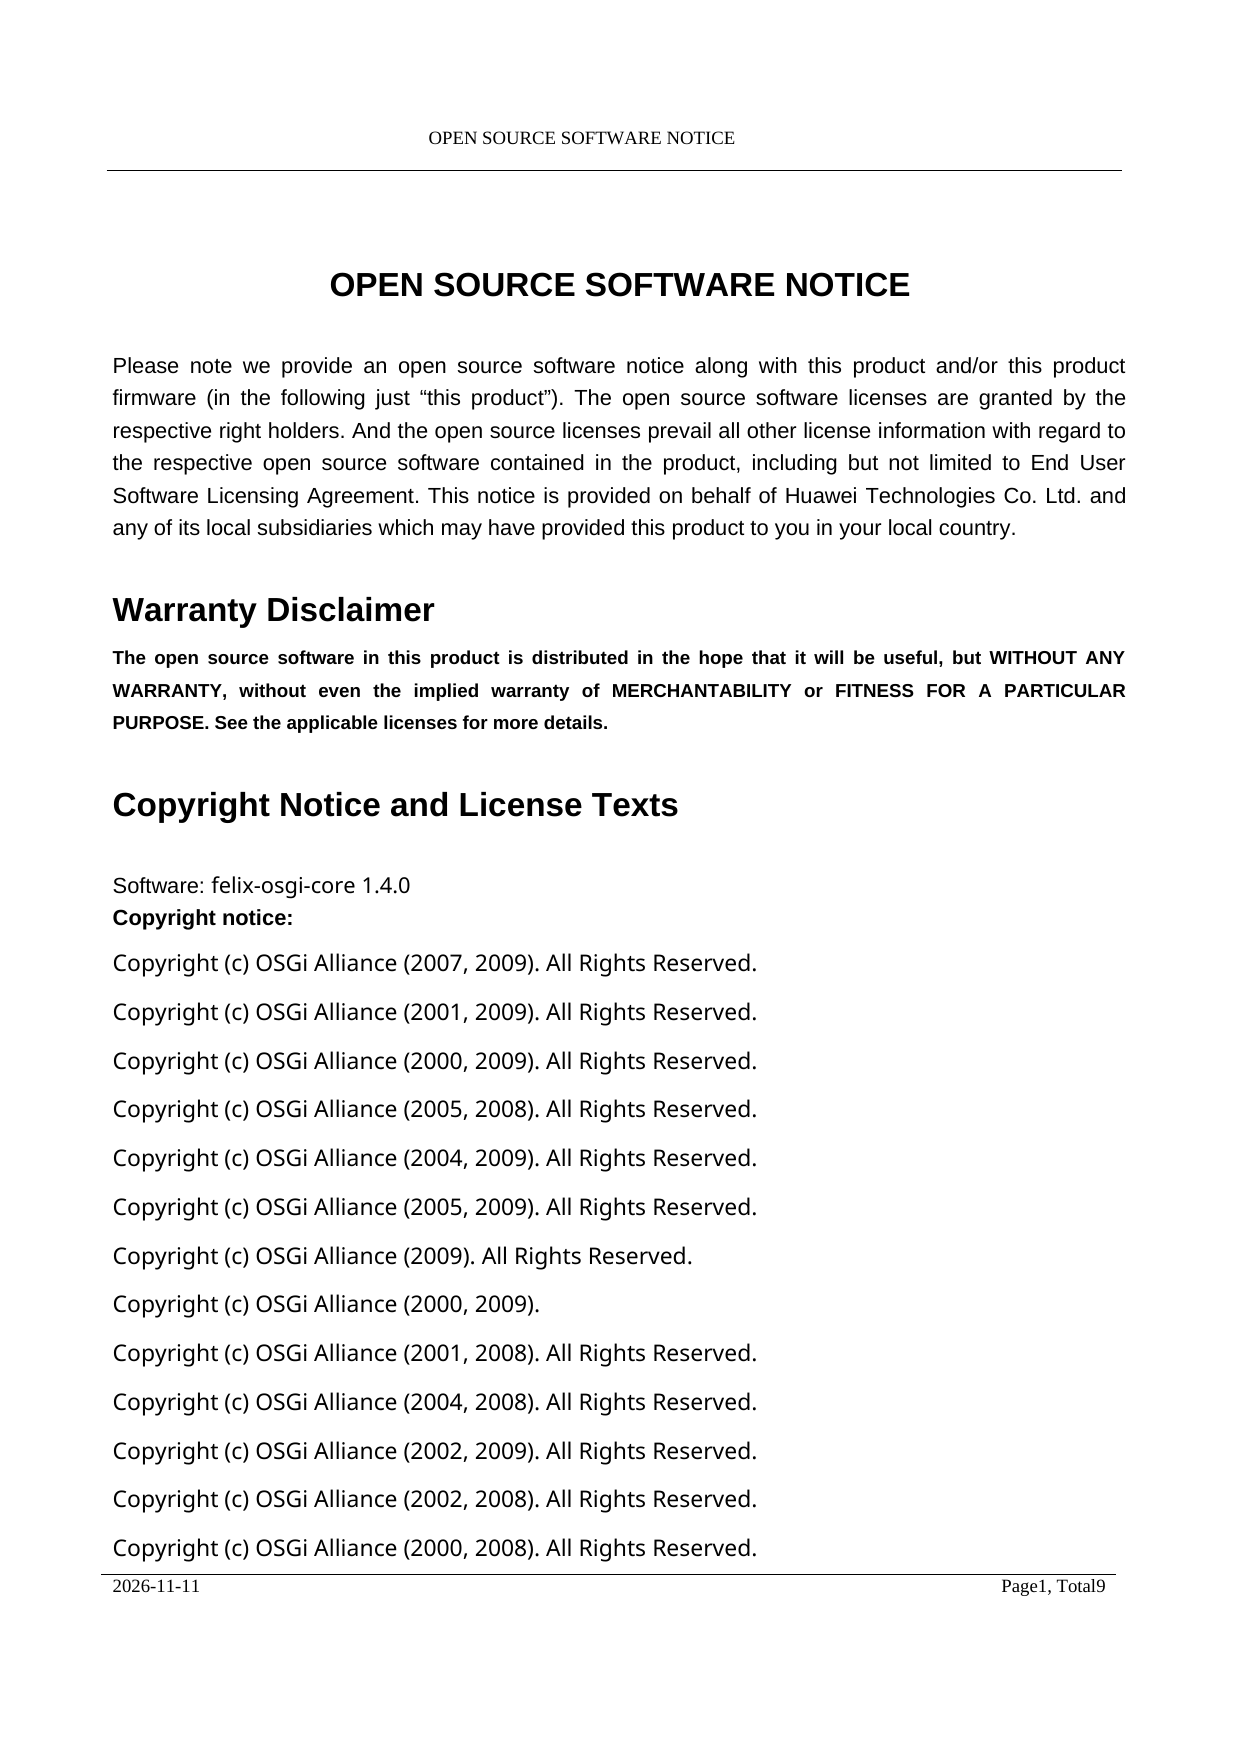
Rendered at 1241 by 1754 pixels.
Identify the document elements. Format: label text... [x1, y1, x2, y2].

text Copyright Notice and License Texts [112, 771, 1128, 836]
text Warranty Disclaimer [112, 576, 1128, 641]
text Please note we provide an open source software notice along with this product and/or this product firmware (in the following just “this product”). The open source software licenses are granted by the respective right holders. And the open source licenses prevail all other license information with regard to the respective open source software contained in the product, including but not limited to End User Software Licensing Agreement. This notice is provided on behalf of Huawei Technologies Co. Ltd. and any of its local subsidiaries which may have provided this product to you in your local country. [112, 349, 1128, 544]
text The open source software in this product is distributed in the hope that it will be useful, but WITHOUT ANY WARRANTY, without even the implied warranty of MERCHANTABILITY or FITNESS FOR A PARTICULAR PURPOSE. See the applicable licenses for more details. [112, 641, 1128, 739]
text Software: felix-osgi-core 1.4.0 [112, 869, 1128, 901]
text Copyright notice: [112, 901, 1128, 934]
text OPEN SOURCE SOFTWARE NOTICE [112, 251, 1128, 316]
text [112, 947, 1128, 1564]
